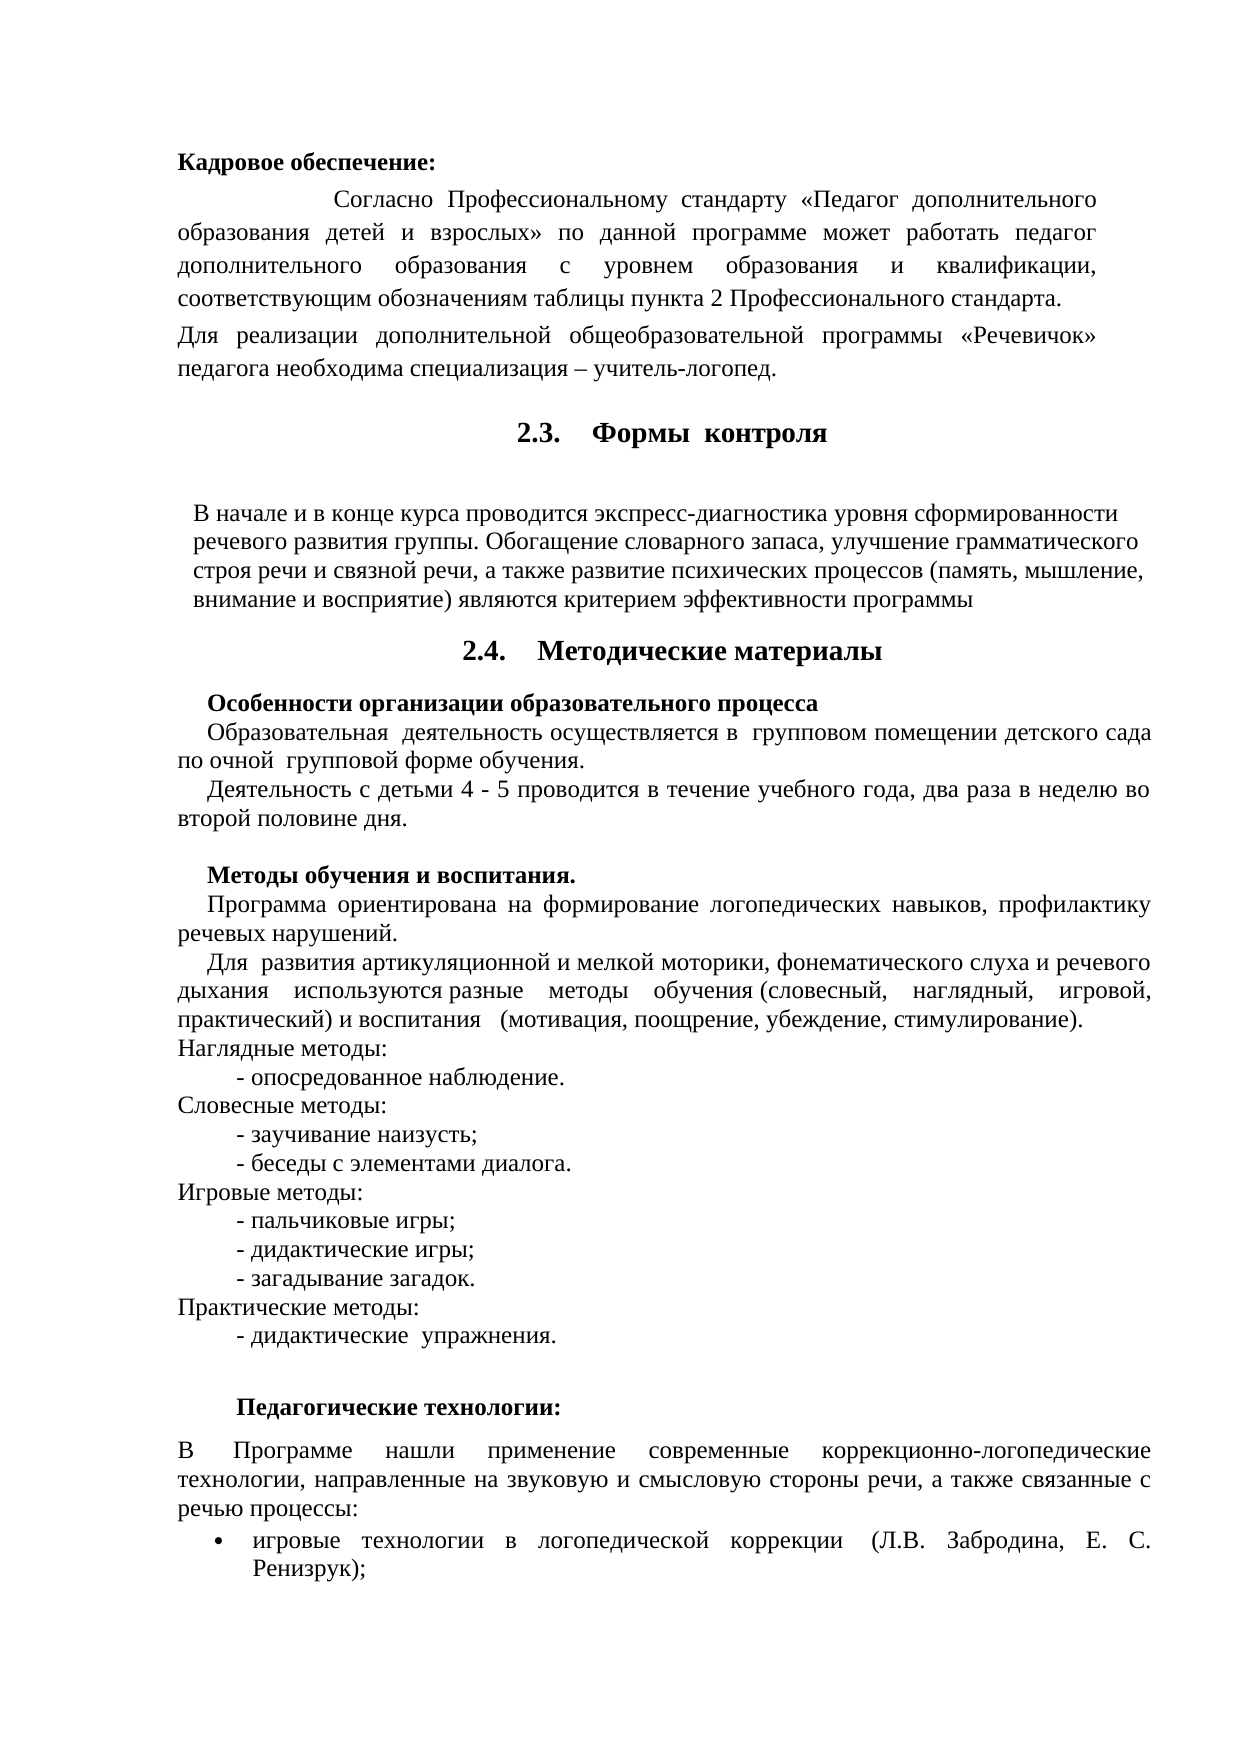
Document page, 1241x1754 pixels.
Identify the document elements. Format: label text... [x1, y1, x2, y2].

text Кадровое обеспечение: [177, 147, 1152, 176]
text Наглядные методы: [177, 1033, 1152, 1062]
text Словесные методы: [177, 1090, 1152, 1119]
text Деятельность с детьми 4 - 5 проводится в течение учебного года, два раза в неделю во второй половине дня. [177, 774, 1152, 832]
list Методические материалы [193, 633, 1152, 667]
text Для реализации дополнительной общеобразовательной программы «Речевичок» педагога необходима специализация – учитель-логопед. [177, 321, 1097, 382]
text В начале и в конце курса проводится экспресс-диагностика уровня сформированности речевого развития группы. Обогащение словарного запаса, улучшение грамматического строя речи и связной речи, а также развитие психических процессов (память, мышление, внимание и восприятие) являются критерием эффективности программы [974, 498, 1152, 613]
text - заучивание наизусть; [192, 1119, 1152, 1148]
text Образовательная деятельность осуществляется в групповом помещении детского сада по очной групповой форме обучения. [177, 717, 1152, 774]
text Педагогические технологии: [192, 1392, 1152, 1421]
subtitle Формы контроля [193, 415, 1152, 449]
text Согласно Профессиональному стандарту «Педагог дополнительного образования детей и взрослых» по данной программе может работать педагог дополнительного образования с уровнем образования и квалификации, соответствующим обозначениям таблицы пункта 2 Профессионального стандарта. [177, 184, 1097, 312]
text - загадывание загадок. [192, 1263, 1152, 1292]
list игровые технологии в логопедической коррекции (Л.В. Забродина, Е. С. Ренизрук); [215, 1525, 1152, 1582]
text Особенности организации образовательного процесса [177, 688, 1152, 717]
text - беседы с элементами диалога. [192, 1148, 1152, 1177]
text - опосредованное наблюдение. [192, 1062, 1152, 1090]
text Игровые методы: [177, 1177, 1152, 1205]
text Практические методы: [177, 1292, 1152, 1320]
text - дидактические игры; [192, 1234, 1152, 1263]
text Для развития артикуляционной и мелкой моторики, фонематического слуха и речевого дыхания используются разные методы обучения (словесный, наглядный, игровой, практический) и воспитания (мотивация, поощрение, убеждение, стимулирование). [177, 947, 1152, 1033]
text Методы обучения и воспитания. [177, 860, 1152, 889]
text Программа ориентирована на формирование логопедических навыков, профилактику речевых нарушений. [177, 889, 1152, 947]
text - пальчиковые игры; [192, 1205, 1152, 1234]
text В Программе нашли применение современные коррекционно-логопедические технологии, направленные на звуковую и смысловую стороны речи, а также связанные с речью процессы: [177, 1435, 1152, 1522]
text - дидактические упражнения. [192, 1320, 1152, 1349]
